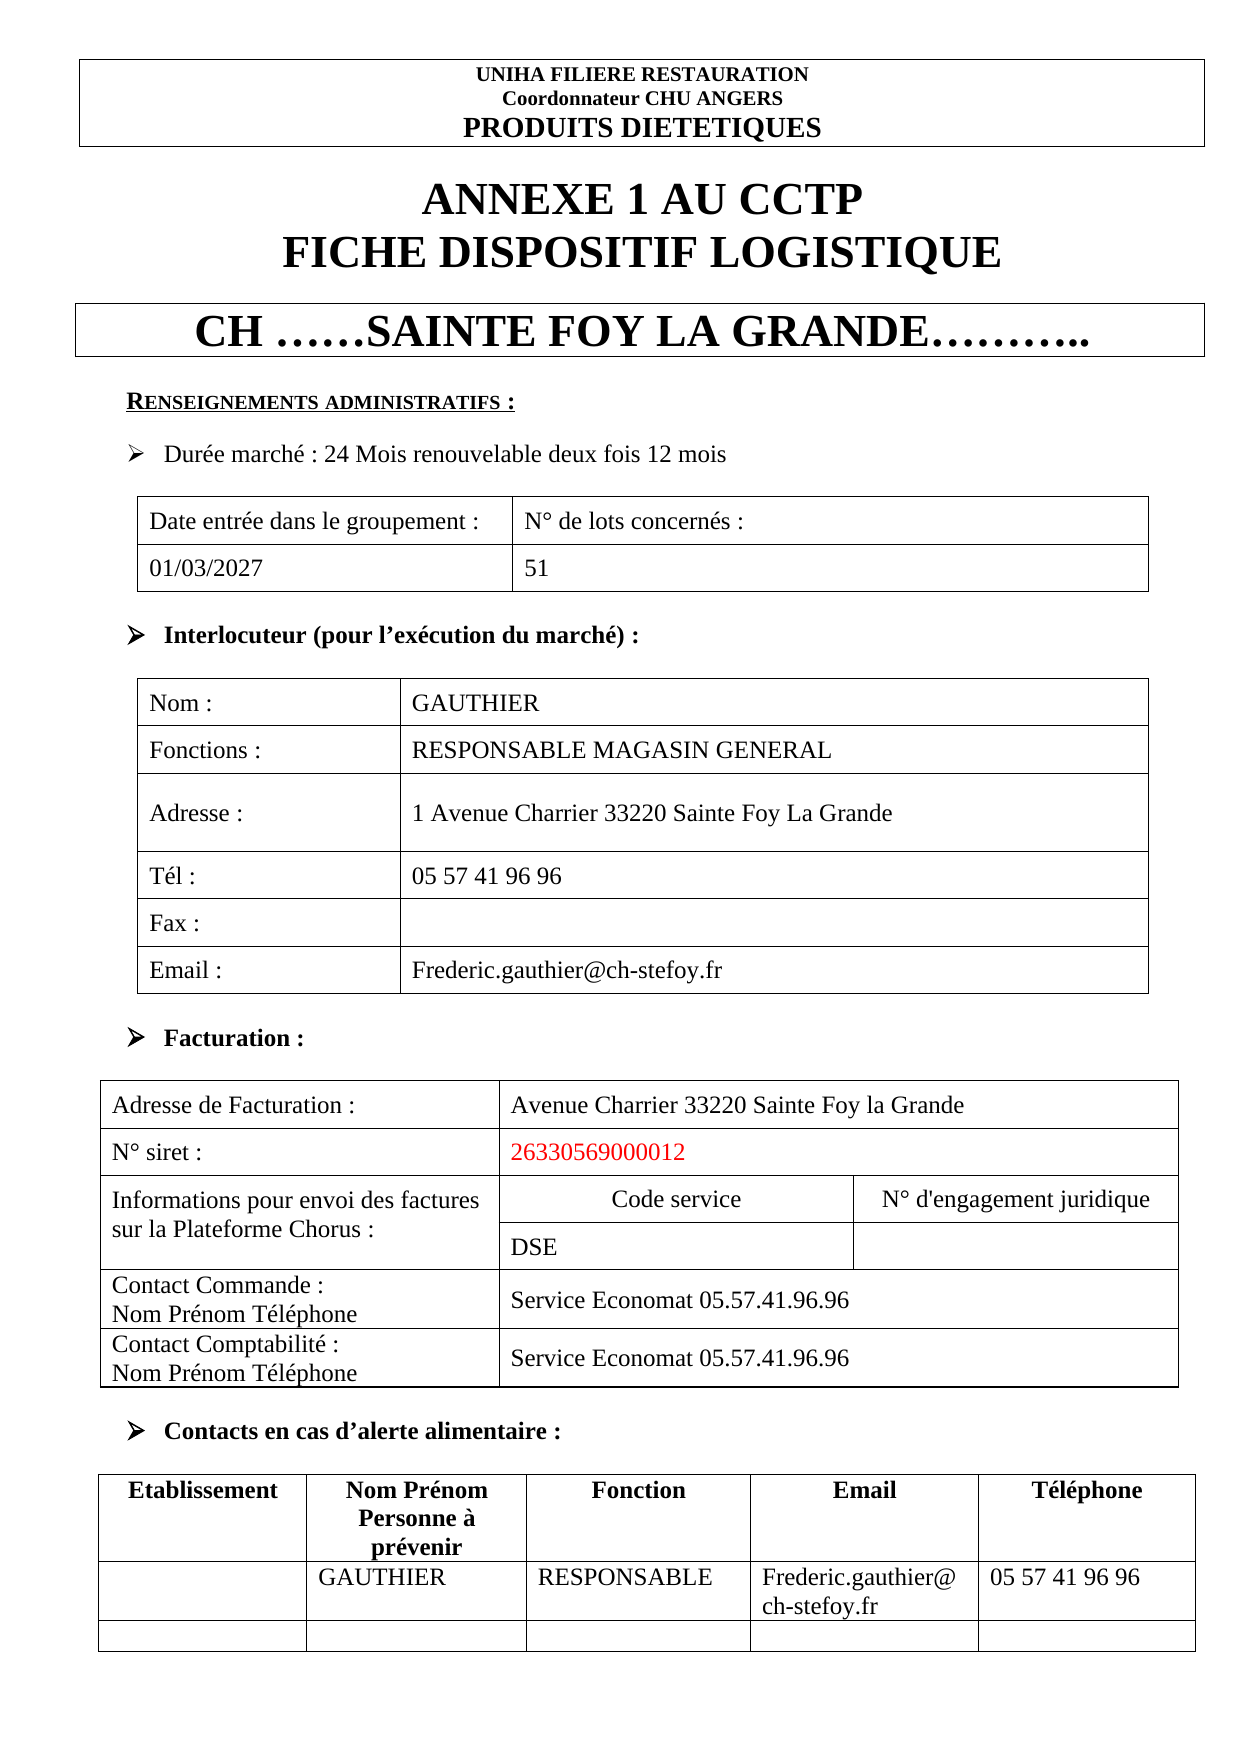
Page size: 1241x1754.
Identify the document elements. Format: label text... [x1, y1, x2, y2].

table_cell N° siret : [101, 1129, 499, 1175]
table_header Fonction [527, 1475, 750, 1561]
table_cell 1 Avenue Charrier 33220 Sainte Foy La Grande [401, 774, 1148, 851]
table_cell Service Economat 05.57.41.96.96 [500, 1270, 1178, 1328]
table_cell 05 57 41 96 96 [401, 852, 1148, 898]
table_header Email [751, 1475, 978, 1561]
table_header Nom Prénom Personne à prévenir [307, 1475, 526, 1561]
table_cell Fonctions : [138, 726, 400, 773]
table_cell 26330569000012 [500, 1129, 1178, 1175]
table_cell Code service [500, 1176, 853, 1222]
text Renseignements administratifs : [32, 386, 1196, 415]
table_header Téléphone [979, 1475, 1195, 1561]
table_cell [527, 1621, 750, 1651]
table_header Nom : [138, 679, 400, 725]
table_cell Email : [138, 947, 400, 993]
table_cell [854, 1223, 1178, 1269]
table_cell 51 [513, 545, 1148, 591]
table_cell Fax : [138, 899, 400, 946]
list Contacts en cas d’alerte alimentaire : [126, 1416, 1196, 1445]
list Interlocuteur (pour l’exécution du marché) : [126, 621, 1196, 649]
table_cell Informations pour envoi des factures sur la Plateforme Chorus : [101, 1176, 499, 1269]
table_cell Tél : [138, 852, 400, 898]
table_cell [99, 1621, 306, 1651]
table_cell [401, 899, 1148, 946]
text PRODUITS DIETETIQUES [80, 107, 1204, 146]
table_cell [307, 1621, 526, 1651]
list Facturation : [126, 1023, 1196, 1051]
table_cell N° d'engagement juridique [854, 1176, 1178, 1222]
table_header Avenue Charrier 33220 Sainte Foy la Grande [500, 1081, 1178, 1127]
table_cell [979, 1621, 1195, 1651]
table_header Date entrée dans le groupement : [138, 497, 512, 543]
table_cell GAUTHIER [307, 1562, 526, 1619]
text ANNEXE 1 AU CCTP [89, 172, 1196, 225]
table_cell 05 57 41 96 96 [979, 1562, 1195, 1619]
table_header Adresse de Facturation : [101, 1081, 499, 1127]
table_cell Service Economat 05.57.41.96.96 [500, 1329, 1178, 1386]
table_cell Frederic.gauthier@ch-stefoy.fr [751, 1562, 978, 1619]
table_cell Contact Commande : Nom Prénom Téléphone [101, 1270, 499, 1328]
table_header GAUTHIER [401, 679, 1148, 725]
table_cell Adresse : [138, 774, 400, 851]
text UNIHA FILIERE RESTAURATION [80, 60, 1204, 86]
table_cell RESPONSABLE MAGASIN GENERAL [401, 726, 1148, 773]
table_cell [751, 1621, 978, 1651]
text CH ……SAINTE FOY LA GRANDE……….. [76, 304, 1204, 356]
table_cell [99, 1562, 306, 1619]
text FICHE DISPOSITIF LOGISTIQUE [89, 225, 1196, 277]
table_cell Frederic.gauthier@ch-stefoy.fr [401, 947, 1148, 993]
table_cell DSE [500, 1223, 853, 1269]
table_cell 01/03/2027 [138, 545, 512, 591]
table_header N° de lots concernés : [513, 497, 1148, 543]
text Coordonnateur CHU ANGERS [89, 86, 1196, 107]
table_cell RESPONSABLE [527, 1562, 750, 1619]
table_cell Contact Comptabilité : Nom Prénom Téléphone [101, 1329, 499, 1386]
table_header Etablissement [99, 1475, 306, 1561]
list Durée marché : 24 Mois renouvelable deux fois 12 mois [126, 439, 1196, 467]
